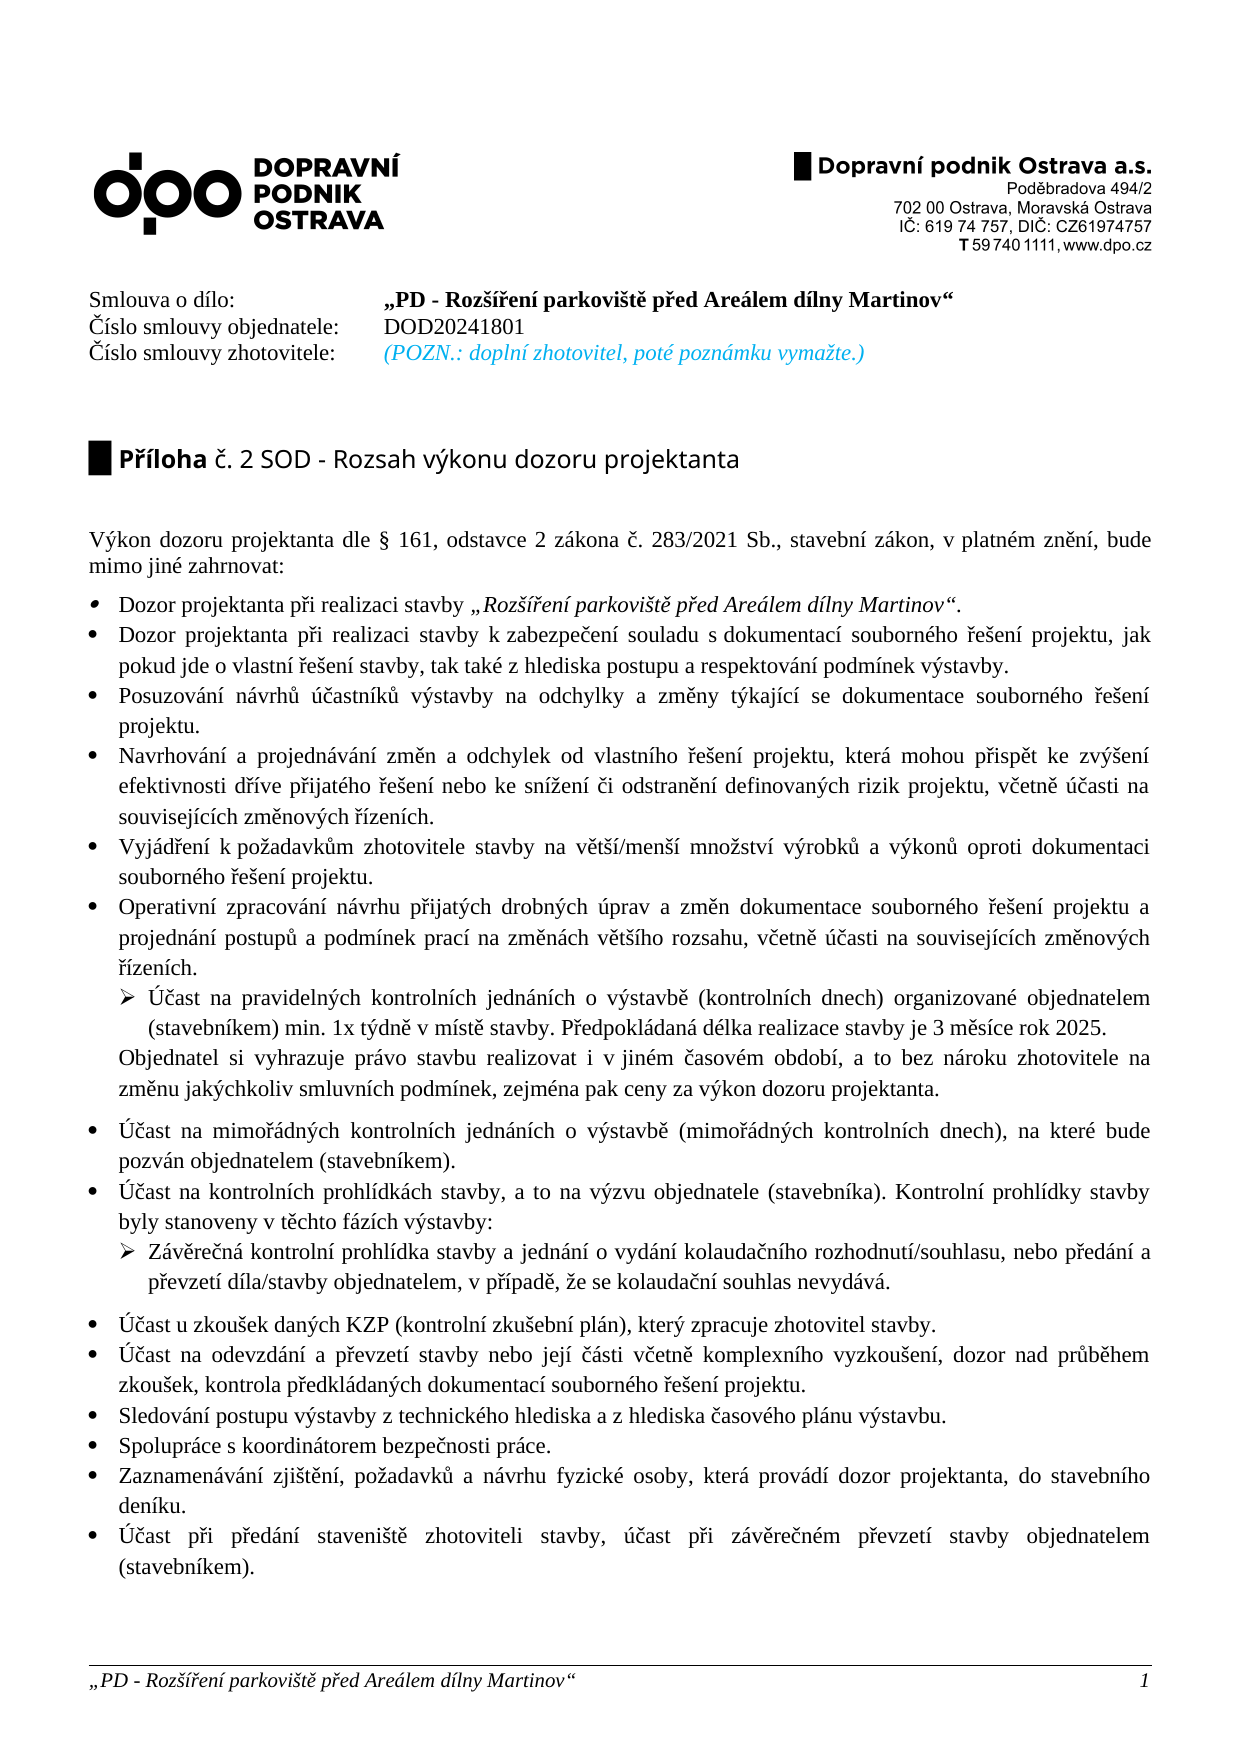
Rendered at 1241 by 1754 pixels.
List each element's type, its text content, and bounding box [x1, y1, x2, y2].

list Účast na odevzdání a převzetí stavby nebo její části včetně komplexního vyzkoušení, dozor nad průběhem zkoušek, kontrola předkládaných dokumentací souborného řešení projektu. [89, 1341, 1152, 1398]
picture [93, 152, 401, 235]
list Posuzování návrhů účastníků výstavby na odchylky a změny týkající se dokumentace souborného řešení projektu. [89, 682, 1152, 738]
text Smlouva o dílo: „PD - Rozšíření parkoviště před Areálem dílny Martinov“ [89, 286, 1152, 313]
text Číslo smlouvy zhotovitele: (POZN.: doplní zhotovitel, poté poznámku vymažte.) [89, 339, 1152, 365]
list Účast u zkoušek daných KZP (kontrolní zkušební plán), který zpracuje zhotovitel stavby. [89, 1311, 1152, 1337]
list Účast na mimořádných kontrolních jednáních o výstavbě (mimořádných kontrolních dnech), na které bude pozván objednatelem (stavebníkem). [89, 1117, 1152, 1174]
list Sledování postupu výstavby z technického hlediska a z hlediska časového plánu výstavbu. [89, 1402, 1152, 1428]
text Objednatel si vyhrazuje právo stavbu realizovat i v jiném časovém období, a to bez nároku zhotovitele na změnu jakýchkoliv smluvních podmínek, zejména pak ceny za výkon dozoru projektanta. [118, 1044, 1152, 1101]
list Spolupráce s koordinátorem bezpečnosti práce. [89, 1432, 1152, 1458]
list Navrhování a projednávání změn a odchylek od vlastního řešení projektu, která mohou přispět ke zvýšení efektivnosti dříve přijatého řešení nebo ke snížení či odstranění definovaných rizik projektu, včetně účasti na souvisejících změnových řízeních. [89, 742, 1152, 829]
list Účast při předání staveniště zhotoviteli stavby, účast při závěrečném převzetí stavby objednatelem (stavebníkem). [89, 1522, 1152, 1579]
text Číslo smlouvy objednatele: DOD20241801 [89, 313, 1152, 339]
text Výkon dozoru projektanta dle § 161, odstavce 2 zákona č. 283/2021 Sb., stavební zákon, v platném znění, bude mimo jiné zahrnovat: [89, 526, 1152, 579]
list Operativní zpracování návrhu přijatých drobných úprav a změn dokumentace souborného řešení projektu a projednání postupů a podmínek prací na změnách většího rozsahu, včetně účasti na souvisejících změnových řízeních. [89, 893, 1152, 980]
list Dozor projektanta při realizaci stavby k zabezpečení souladu s dokumentací souborného řešení projektu, jak pokud jde o vlastní řešení stavby, tak také z hlediska postupu a respektování podmínek výstavby. [89, 621, 1152, 678]
list Dozor projektanta při realizaci stavby „Rozšíření parkoviště před Areálem dílny Martinov“. [89, 591, 1152, 618]
list Účast na pravidelných kontrolních jednáních o výstavbě (kontrolních dnech) organizované objednatelem (stavebníkem) min. 1x týdně v místě stavby. Předpokládaná délka realizace stavby je 3 měsíce rok 2025. [118, 984, 1152, 1041]
list Zaznamenávání zjištění, požadavků a návrhu fyzické osoby, která provádí dozor projektanta, do stavebního deníku. [89, 1462, 1152, 1519]
picture [794, 152, 1152, 254]
list Vyjádření k požadavkům zhotovitele stavby na větší/menší množství výrobků a výkonů oproti dokumentaci souborného řešení projektu. [89, 833, 1152, 889]
list Závěrečná kontrolní prohlídka stavby a jednání o vydání kolaudačního rozhodnutí/souhlasu, nebo předání a převzetí díla/stavby objednatelem, v případě, že se kolaudační souhlas nevydává. [118, 1238, 1152, 1295]
subtitle Příloha č. 2 SOD - Rozsah výkonu dozoru projektanta [89, 440, 1152, 476]
list Účast na kontrolních prohlídkách stavby, a to na výzvu objednatele (stavebníka). Kontrolní prohlídky stavby byly stanoveny v těchto fázích výstavby: [89, 1178, 1152, 1234]
